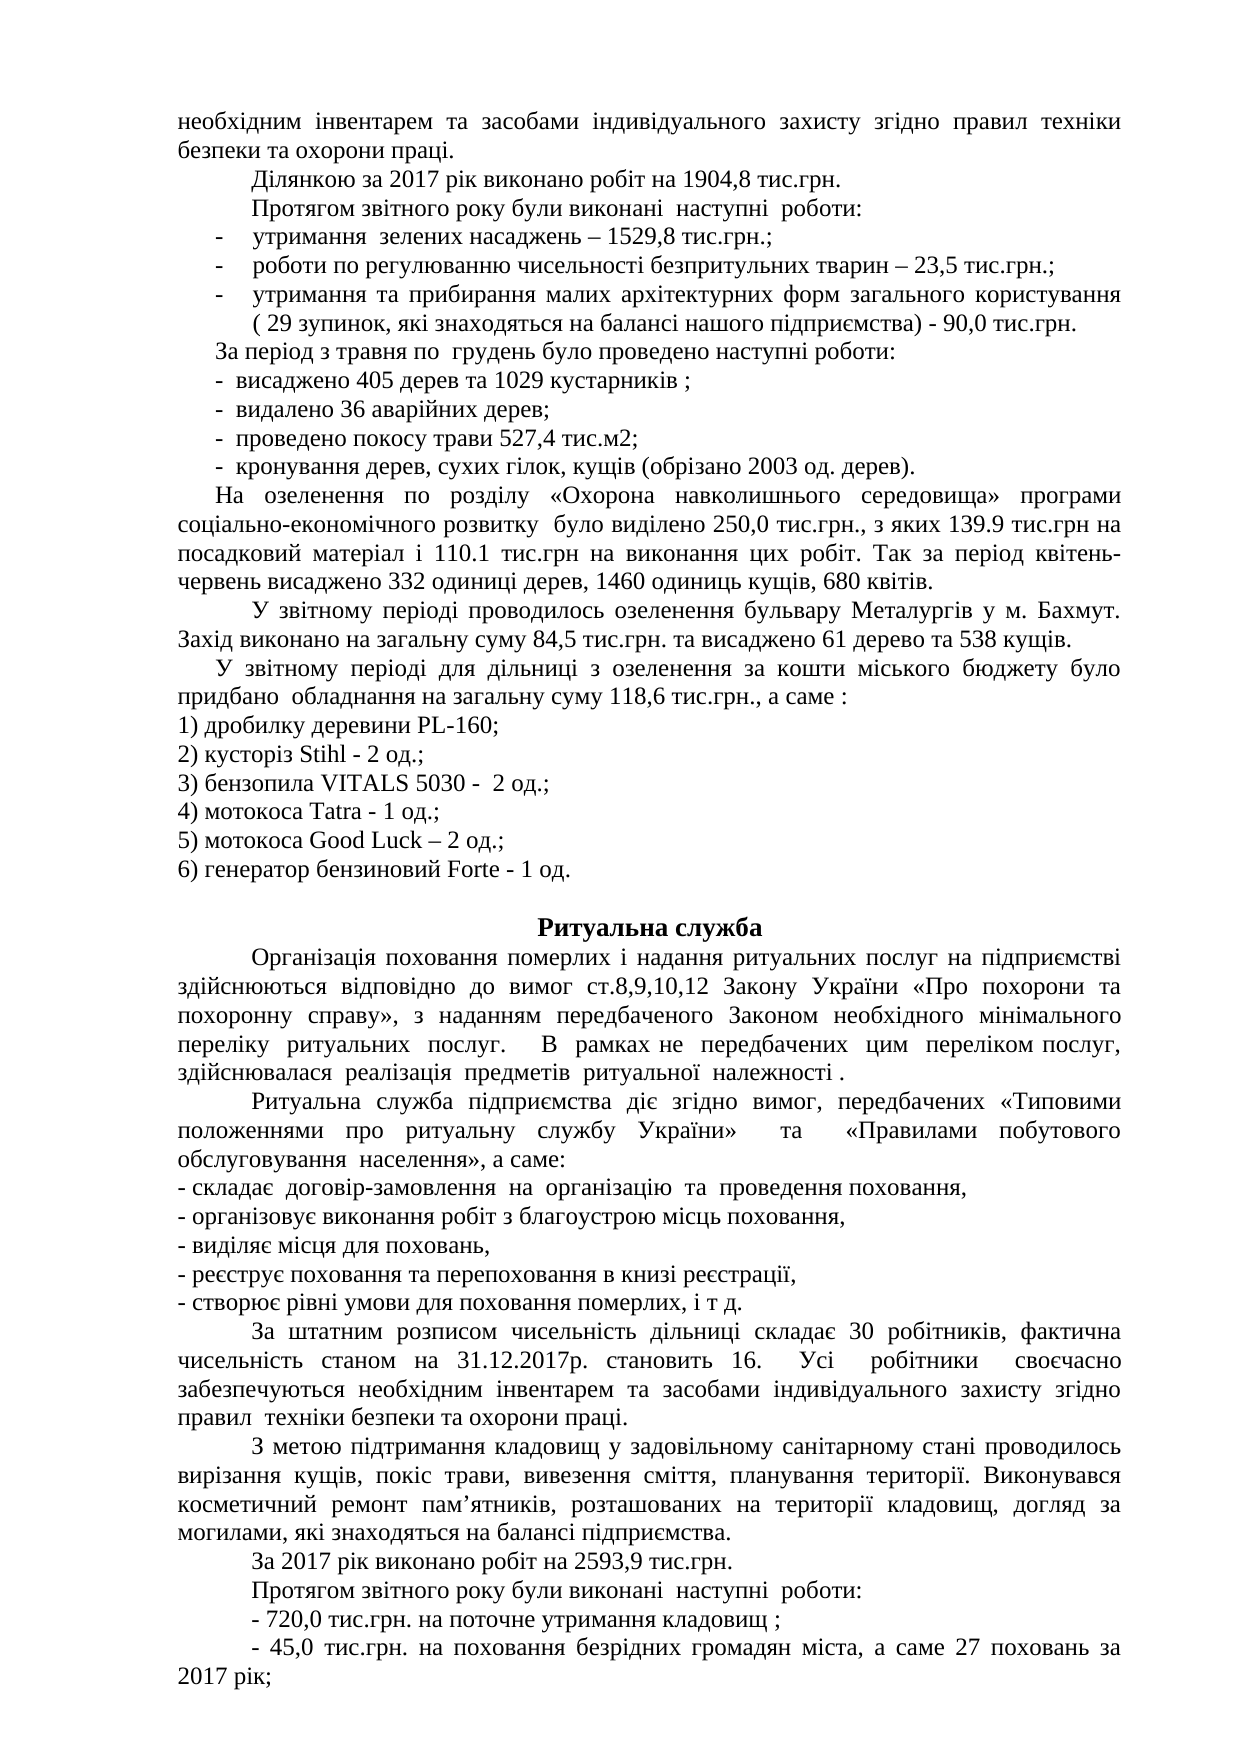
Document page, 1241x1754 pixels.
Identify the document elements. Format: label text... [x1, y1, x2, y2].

text З метою підтримання кладовищ у задовільному санітарному стані проводилось вирізання кущів, покіс трави, вивезення сміття, планування території. Виконувався косметичний ремонт пам’ятників, розташованих на території кладовищ, догляд за могилами, які знаходяться на балансі підприємства. [177, 1431, 1122, 1546]
text - складає договір-замовлення на організацію та проведення поховання, [177, 1172, 1122, 1201]
text - реєструє поховання та перепоховання в книзі реєстрації, [177, 1259, 1122, 1287]
text Організація поховання померлих і надання ритуальних послуг на підприємстві здійснюються відповідно до вимог ст.8,9,10,12 Закону України «Про похорони та похоронну справу», з наданням передбаченого Законом необхідного мінімального переліку ритуальних послуг. В рамках не передбачених цим переліком послуг, здійснювалася реалізація предметів ритуальної належності . [177, 942, 1122, 1086]
text - 45,0 тис.грн. на поховання безрідних громадян міста, а саме 27 поховань за 2017 рік; [177, 1632, 1122, 1690]
text - 720,0 тис.грн. на поточне утримання кладовищ ; [177, 1604, 1122, 1632]
text За 2017 рік виконано робіт на 2593,9 тис.грн. [177, 1546, 1122, 1575]
text Ритуальна служба [177, 911, 1122, 942]
list утримання та прибирання малих архітектурних форм загального користування ( 29 зупинок, які знаходяться на балансі нашого підприємства) - 90,0 тис.грн. [215, 279, 1122, 336]
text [177, 106, 1122, 164]
text - кронування дерев, сухих гілок, кущів (обрізано 2003 од. дерев). [177, 451, 1122, 480]
text - проведено покосу трави 527,4 тис.м2; [177, 423, 1122, 451]
text - видалено 36 аварійних дерев; [177, 394, 1122, 423]
text - організовує виконання робіт з благоустрою місць поховання, [177, 1201, 1122, 1230]
text Ритуальна служба підприємства діє згідно вимог, передбачених «Типовими положеннями про ритуальну службу України» та «Правилами побутового обслуговування населення», а саме: [177, 1086, 1122, 1172]
text 1) дробилку деревини PL-160; [177, 710, 1122, 739]
text У звітному періоді для дільниці з озеленення за кошти міського бюджету було придбано обладнання на загальну суму 118,6 тис.грн., а саме : [177, 653, 1122, 710]
text На озеленення по розділу «Охорона навколишнього середовища» програми соціально-економічного розвитку було виділено 250,0 тис.грн., з яких 139.9 тис.грн на посадковий матеріал і 110.1 тис.грн на виконання цих робіт. Так за період квітень-червень висаджено 332 одиниці дерев, 1460 одиниць кущів, 680 квітів. [177, 480, 1122, 595]
text 3) бензопила VITALS 5030 - 2 од.; [177, 768, 1122, 796]
text - виділяє місця для поховань, [177, 1230, 1122, 1259]
text Ділянкою за 2017 рік виконано робіт на 1904,8 тис.грн. [177, 164, 1122, 193]
text - створює рівні умови для поховання померлих, і т д. [177, 1287, 1122, 1316]
text За штатним розписом чисельність дільниці складає 30 робітників, фактична чисельність станом на 31.12.2017р. становить 16. Усі робітники своєчасно забезпечуються необхідним інвентарем та засобами індивідуального захисту згідно правил техніки безпеки та охорони праці. [177, 1316, 1122, 1431]
text 5) мотокоса Good Luck – 2 од.; [177, 825, 1122, 854]
list роботи по регулюванню чисельності безпритульних тварин – 23,5 тис.грн.; [215, 250, 1122, 279]
text 4) мотокоса Tatra - 1 од.; [177, 796, 1122, 825]
text Протягом звітного року були виконані наступні роботи: [177, 1575, 1122, 1604]
list утримання зелених насаджень – 1529,8 тис.грн.; [215, 221, 1122, 250]
text У звітному періоді проводилось озеленення бульвару Металургів у м. Бахмут. Захід виконано на загальну суму 84,5 тис.грн. та висаджено 61 дерево та 538 кущів. [177, 595, 1122, 653]
text - висаджено 405 дерев та 1029 кустарників ; [177, 365, 1122, 394]
text 2) кусторіз Stihl - 2 од.; [177, 739, 1122, 768]
text За період з травня по грудень було проведено наступні роботи: [177, 336, 1122, 365]
text Протягом звітного року були виконані наступні роботи: [177, 193, 1122, 221]
text 6) генератор бензиновий Forte - 1 од. [177, 854, 1122, 883]
